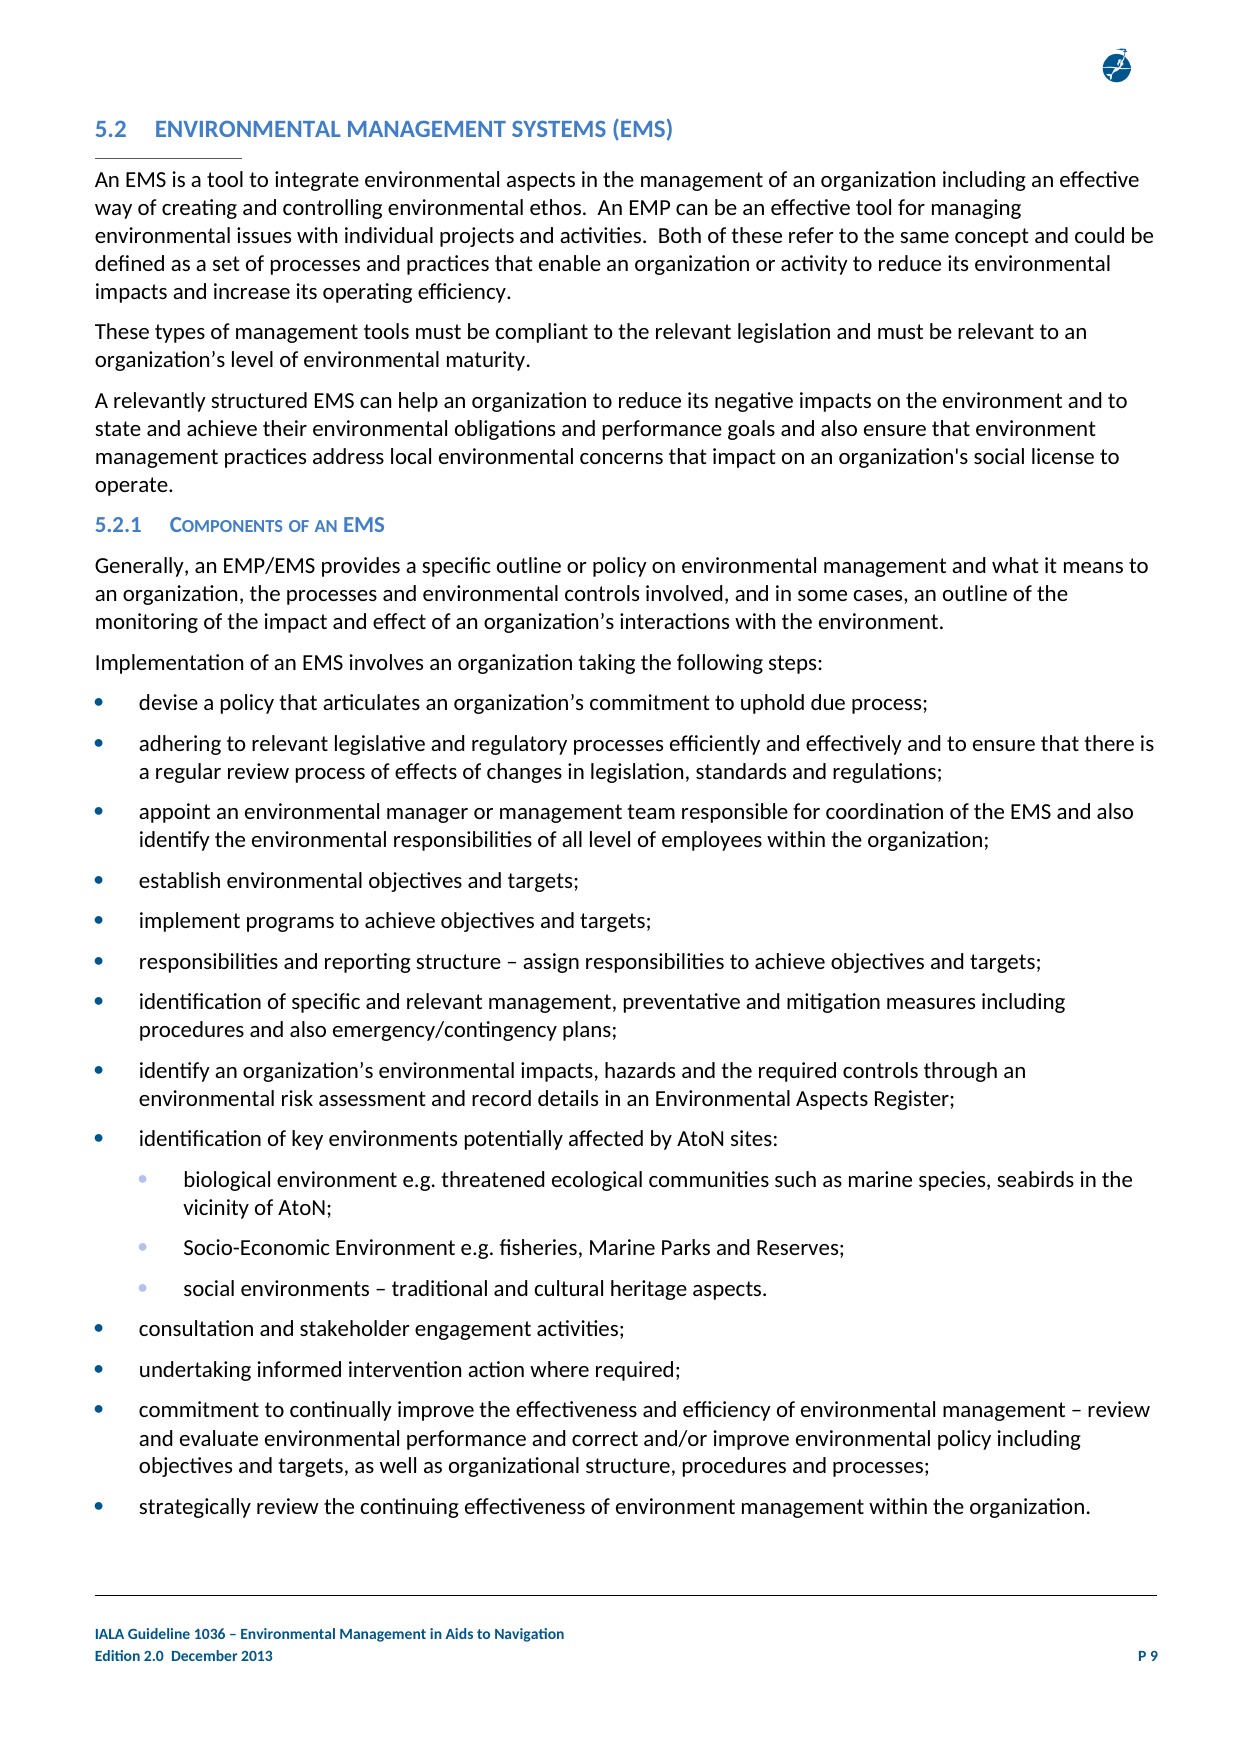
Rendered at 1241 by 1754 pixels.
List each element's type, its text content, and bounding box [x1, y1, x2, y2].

text social environments – traditional and cultural heritage aspects. [139, 1274, 1157, 1302]
picture [1071, 0, 1190, 117]
text An EMS is a tool to integrate environmental aspects in the management of an organization including an effective way of creating and controlling environmental ethos. An EMP can be an effective tool for managing environmental issues with individual projects and activities. Both of these refer to the same concept and could be defined as a set of processes and practices that enable an organization or activity to reduce its environmental impacts and increase its operating efficiency. [94, 165, 1157, 305]
text implement programs to achieve objectives and targets; [94, 906, 1157, 934]
text These types of management tools must be compliant to the relevant legislation and must be relevant to an organization’s level of environmental maturity. [94, 317, 1157, 373]
text strategically review the continuing effectiveness of environment management within the organization. [94, 1492, 1157, 1520]
text commitment to continually improve the effectiveness and efficiency of environmental management – review and evaluate environmental performance and correct and/or improve environmental policy including objectives and targets, as well as organizational structure, procedures and processes; [94, 1396, 1157, 1480]
text responsibilities and reporting structure – assign responsibilities to achieve objectives and targets; [94, 947, 1157, 975]
text identify an organization’s environmental impacts, hazards and the required controls through an environmental risk assessment and record details in an Environmental Aspects Register; [94, 1056, 1157, 1112]
text adhering to relevant legislative and regulatory processes efficiently and effectively and to ensure that there is a regular review process of effects of changes in legislation, standards and regulations; [94, 729, 1157, 785]
text biological environment e.g. threatened ecological communities such as marine species, seabirds in the vicinity of AtoN; [139, 1165, 1157, 1221]
text appoint an environmental manager or management team responsible for coordination of the EMS and also identify the environmental responsibilities of all level of employees within the organization; [94, 797, 1157, 853]
text establish environmental objectives and targets; [94, 866, 1157, 894]
text undertaking informed intervention action where required; [94, 1355, 1157, 1383]
text devise a policy that articulates an organization’s commitment to uphold due process; [94, 688, 1157, 716]
text identification of specific and relevant management, preventative and mitigation measures including procedures and also emergency/contingency plans; [94, 987, 1157, 1043]
text A relevantly structured EMS can help an organization to reduce its negative impacts on the environment and to state and achieve their environmental obligations and performance goals and also ensure that environment management practices address local environmental concerns that impact on an organization's social license to operate. [94, 386, 1157, 498]
text identification of key environments potentially affected by AtoN sites: [94, 1124, 1157, 1152]
subtitle Environmental Management Systems (EMS) [94, 113, 1157, 144]
text Generally, an EMP/EMS provides a specific outline or policy on environmental management and what it means to an organization, the processes and environmental controls involved, and in some cases, an outline of the monitoring of the impact and effect of an organization’s interactions with the environment. [94, 551, 1157, 635]
subtitle Components of an EMS [94, 511, 1157, 539]
text consultation and stakeholder engagement activities; [94, 1314, 1157, 1343]
text Socio-Economic Environment e.g. fisheries, Marine Parks and Reserves; [139, 1233, 1157, 1262]
text Implementation of an EMS involves an organization taking the following steps: [94, 648, 1157, 676]
